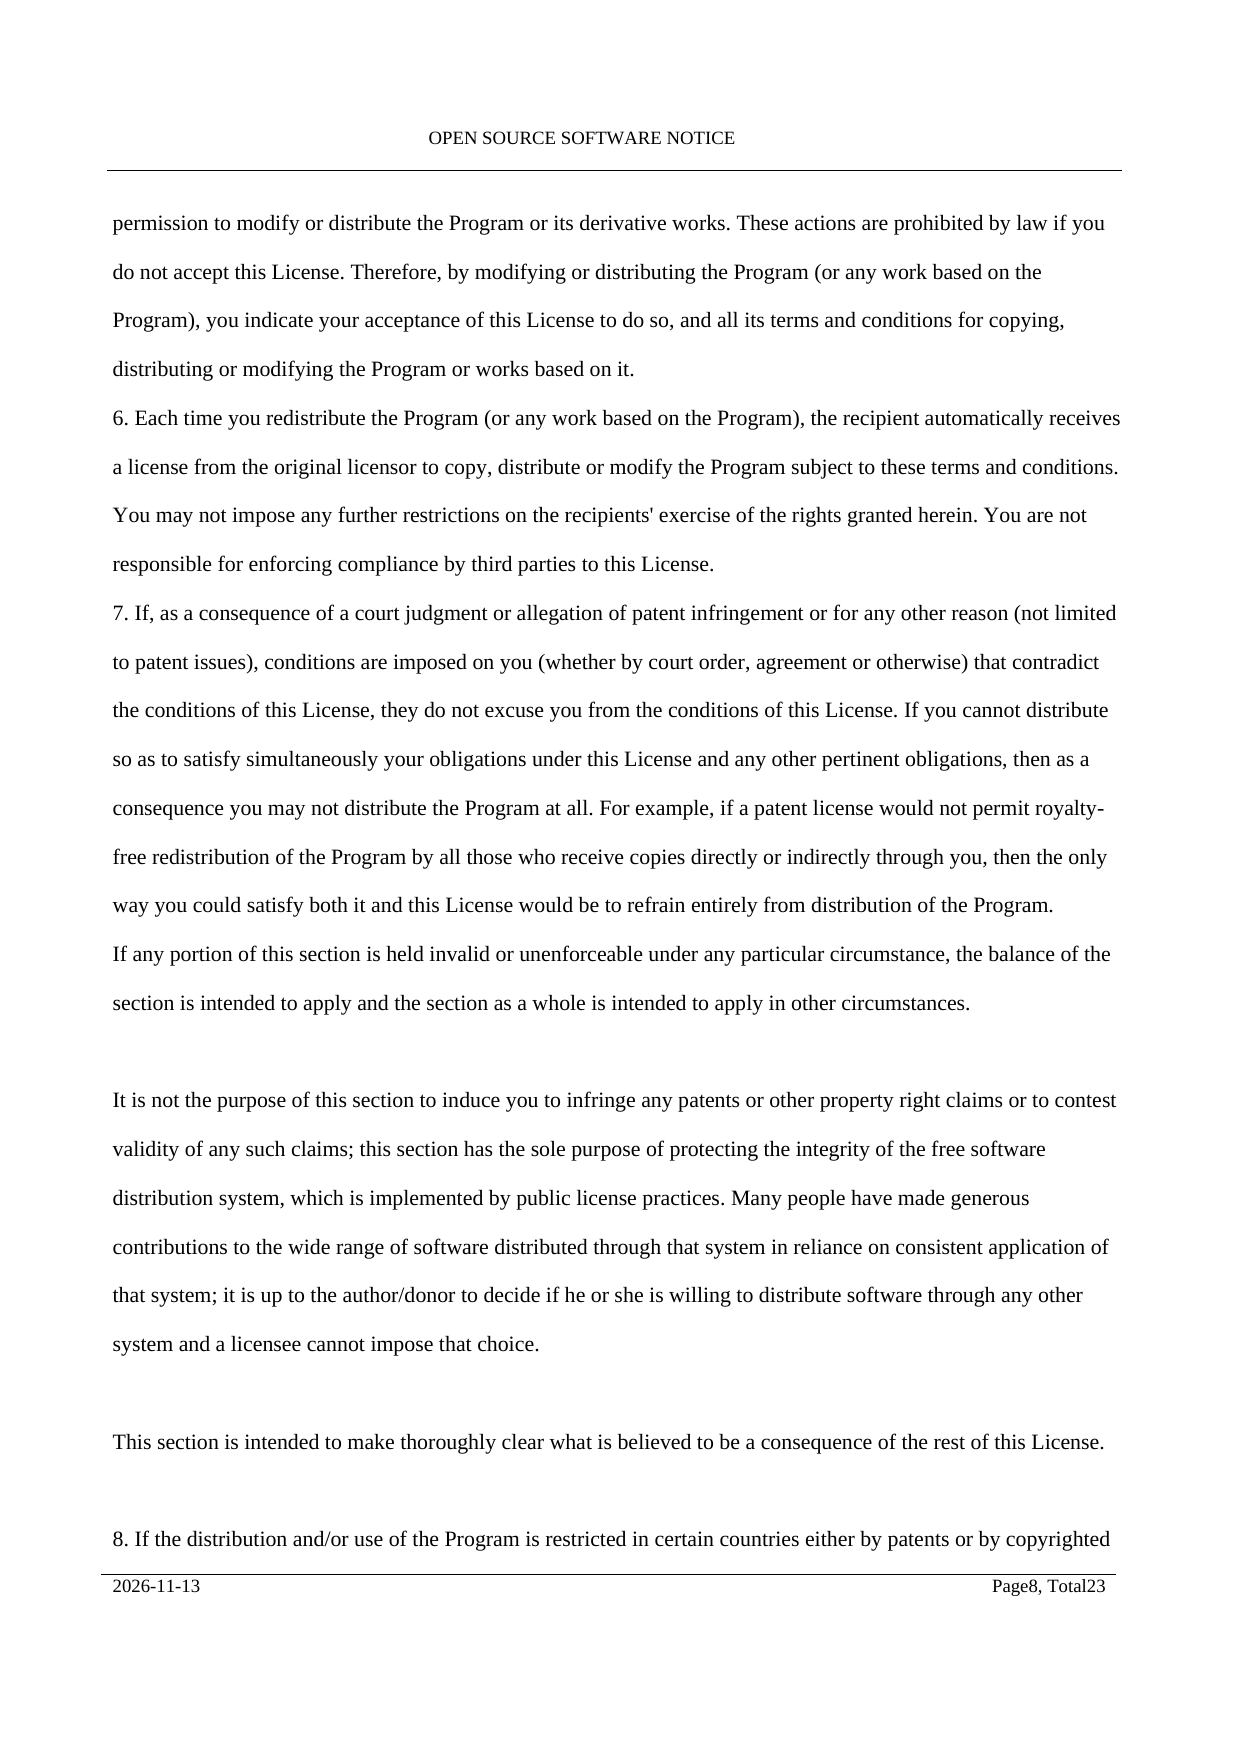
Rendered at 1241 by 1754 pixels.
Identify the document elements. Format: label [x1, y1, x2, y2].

text [112, 206, 1128, 1555]
